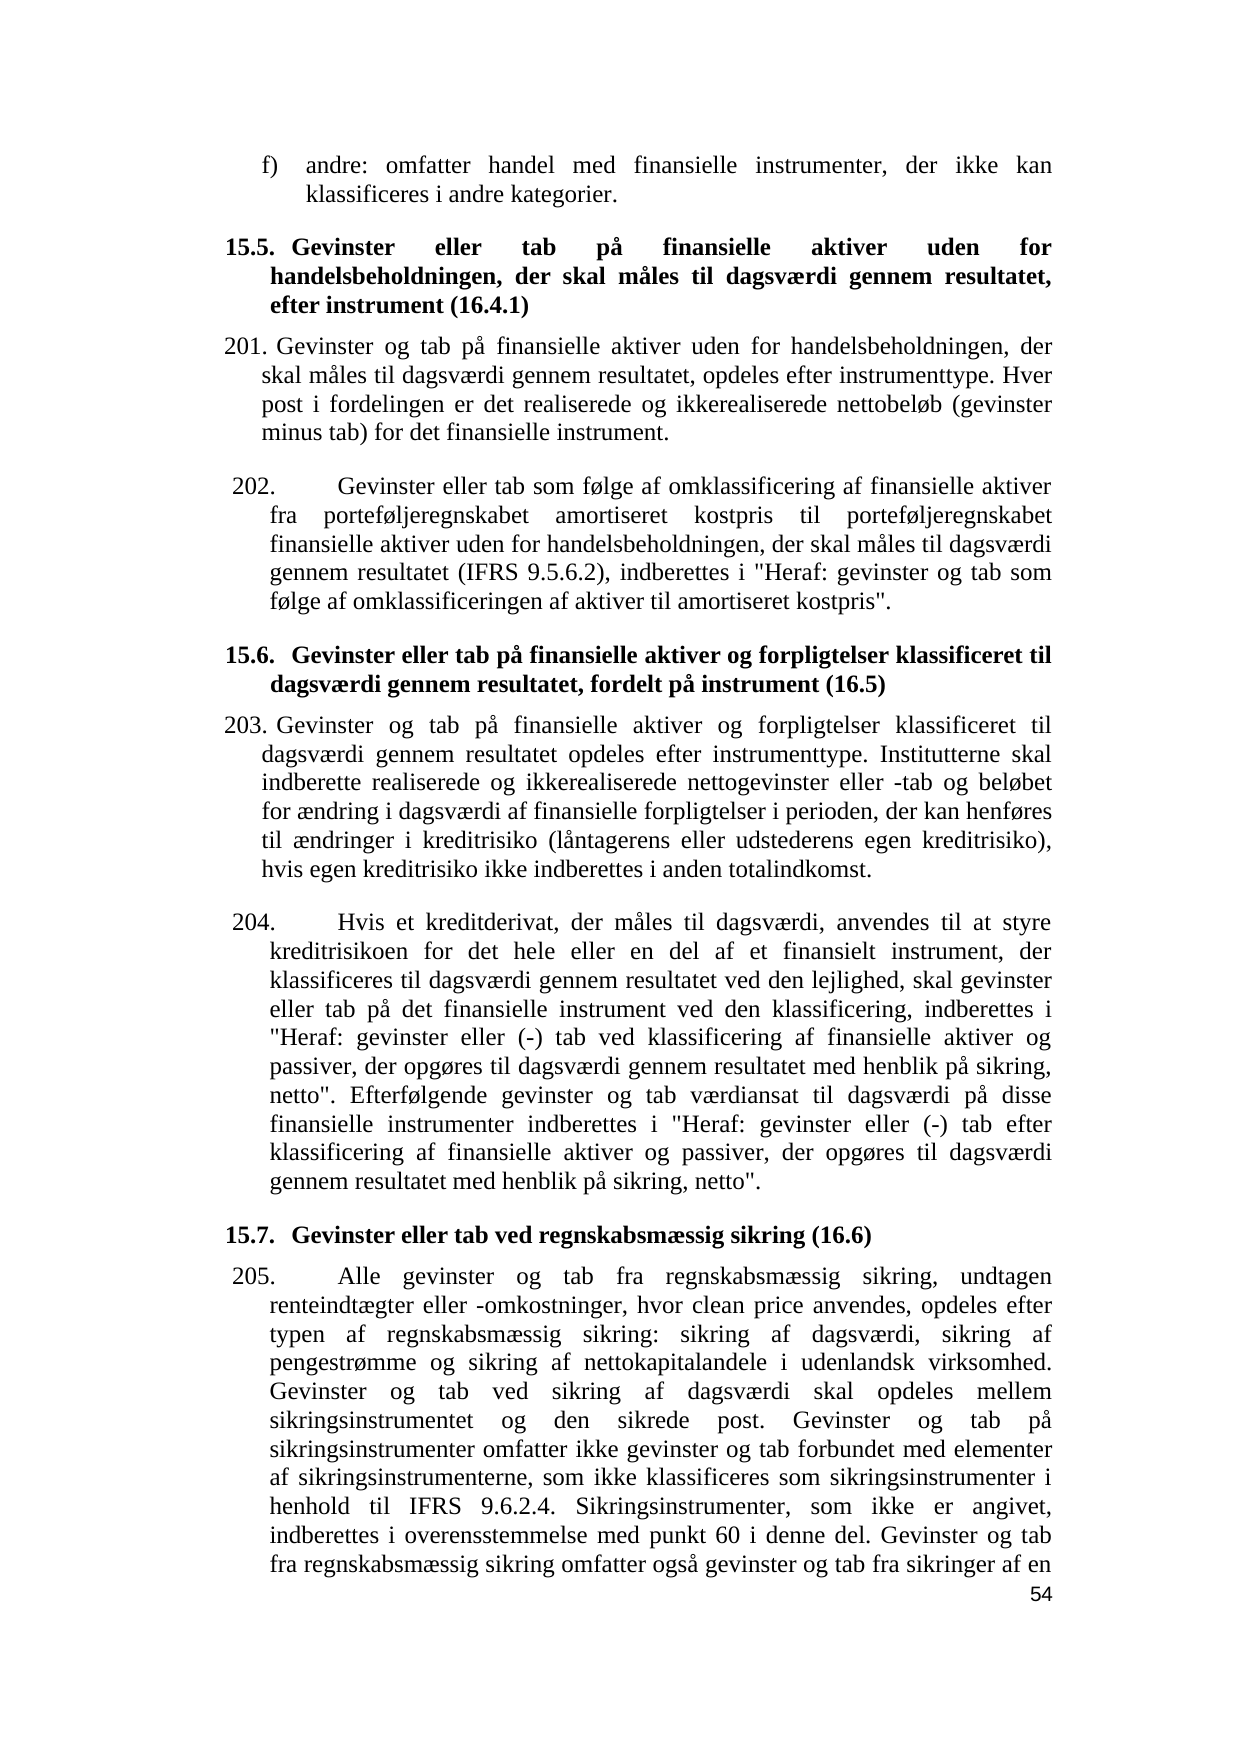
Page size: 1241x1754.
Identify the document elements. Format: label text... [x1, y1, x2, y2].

subtitle Gevinster eller tab på finansielle aktiver uden for handelsbeholdningen, der skal måles til dagsværdi gennem resultatet, efter instrument (16.4.1) [225, 232, 1053, 319]
text Hvis et kreditderivat, der måles til dagsværdi, anvendes til at styre kreditrisikoen for det hele eller en del af et finansielt instrument, der klassificeres til dagsværdi gennem resultatet ved den lejlighed, skal gevinster eller tab på det finansielle instrument ved den klassificering, indberettes i "Heraf: gevinster eller (-) tab ved klassificering af finansielle aktiver og passiver, der opgøres til dagsværdi gennem resultatet med henblik på sikring, netto". Efterfølgende gevinster og tab værdiansat til dagsværdi på disse finansielle instrumenter indberettes i "Heraf: gevinster eller (-) tab efter klassificering af finansielle aktiver og passiver, der opgøres til dagsværdi gennem resultatet med henblik på sikring, netto". [232, 907, 1053, 1195]
subtitle Gevinster eller tab ved regnskabsmæssig sikring (16.6) [225, 1220, 1053, 1249]
text Gevinster eller tab som følge af omklassificering af finansielle aktiver fra porteføljeregnskabet amortiseret kostpris til porteføljeregnskabet finansielle aktiver uden for handelsbeholdningen, der skal måles til dagsværdi gennem resultatet (IFRS 9.5.6.2), indberettes i "Heraf: gevinster og tab som følge af omklassificeringen af aktiver til amortiseret kostpris". [232, 471, 1053, 615]
text Gevinster og tab på finansielle aktiver uden for handelsbeholdningen, der skal måles til dagsværdi gennem resultatet, opdeles efter instrumenttype. Hver post i fordelingen er det realiserede og ikkerealiserede nettobeløb (gevinster minus tab) for det finansielle instrument. [224, 331, 1053, 446]
subtitle Gevinster eller tab på finansielle aktiver og forpligtelser klassificeret til dagsværdi gennem resultatet, fordelt på instrument (16.5) [225, 640, 1053, 697]
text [232, 1261, 1053, 1577]
text Gevinster og tab på finansielle aktiver og forpligtelser klassificeret til dagsværdi gennem resultatet opdeles efter instrumenttype. Institutterne skal indberette realiserede og ikkerealiserede nettogevinster eller -tab og beløbet for ændring i dagsværdi af finansielle forpligtelser i perioden, der kan henføres til ændringer i kreditrisiko (låntagerens eller udstederens egen kreditrisiko), hvis egen kreditrisiko ikke indberettes i anden totalindkomst. [224, 710, 1053, 882]
list andre: omfatter handel med finansielle instrumenter, der ikke kan klassificeres i andre kategorier. [261, 150, 1053, 207]
